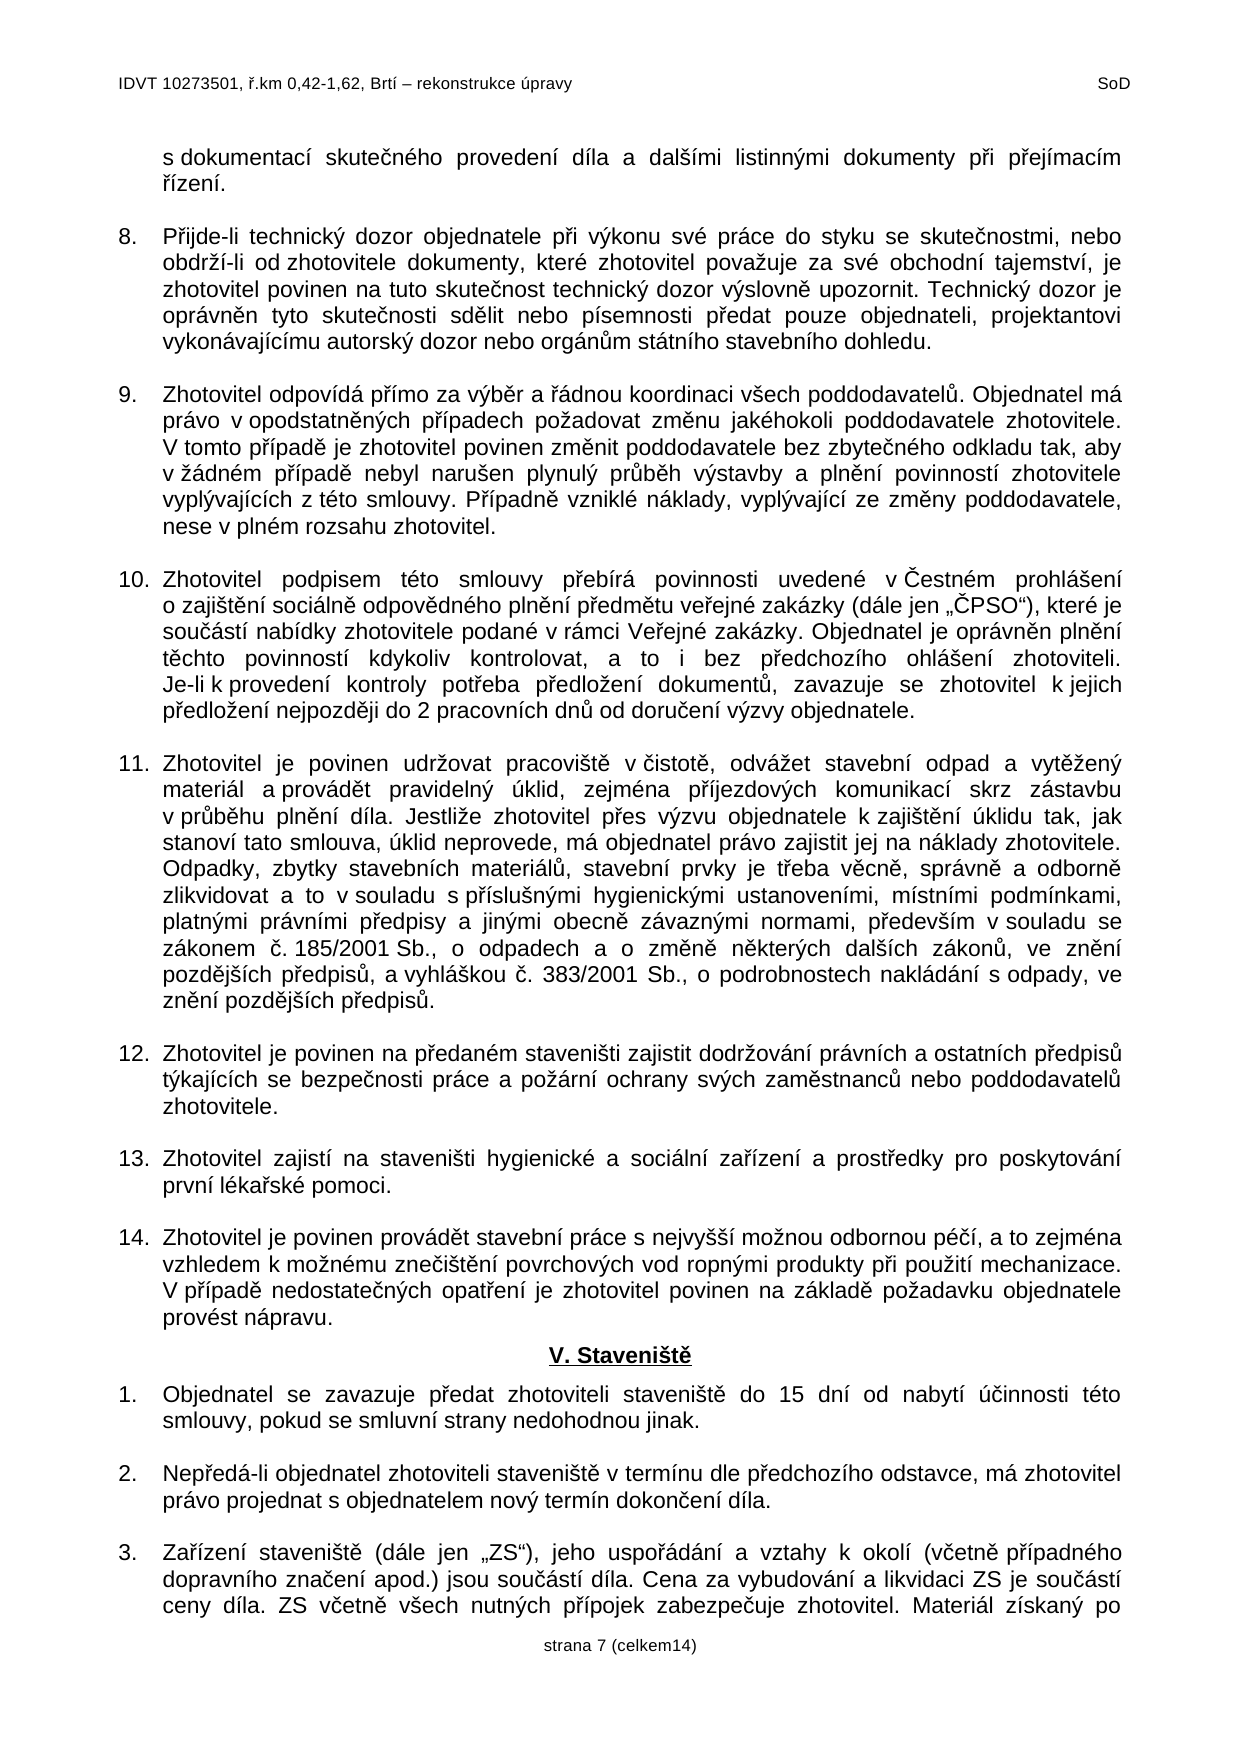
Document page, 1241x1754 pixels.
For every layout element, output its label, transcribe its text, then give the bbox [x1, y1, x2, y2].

text Přijde-li technický dozor objednatele při výkonu své práce do styku se skutečnostmi, nebo obdrží-li od zhotovitele dokumenty, které zhotovitel považuje za své obchodní tajemství, je zhotovitel povinen na tuto skutečnost technický dozor výslovně upozornit. Technický dozor je oprávněn tyto skutečnosti sdělit nebo písemnosti předat pouze objednateli, projektantovi vykonávajícímu autorský dozor nebo orgánům státního stavebního dohledu. [118, 223, 1122, 355]
text Zhotovitel je povinen udržovat pracoviště v čistotě, odvážet stavební odpad a vytěžený materiál a provádět pravidelný úklid, zejména příjezdových komunikací skrz zástavbu v průběhu plnění díla. Jestliže zhotovitel přes výzvu objednatele k zajištění úklidu tak, jak stanoví tato smlouva, úklid neprovede, má objednatel právo zajistit jej na náklady zhotovitele. Odpadky, zbytky stavebních materiálů, stavební prvky je třeba věcně, správně a odborně zlikvidovat a to v souladu s příslušnými hygienickými ustanoveními, místními podmínkami, platnými právními předpisy a jinými obecně závaznými normami, především v souladu se zákonem č. 185/2001 Sb., o odpadech a o změně některých dalších zákonů, ve znění pozdějších předpisů, a vyhláškou č. 383/2001 Sb., o podrobnostech nakládání s odpady, ve znění pozdějších předpisů. [118, 750, 1122, 1013]
text Zhotovitel podpisem této smlouvy přebírá povinnosti uvedené v Čestném prohlášení o zajištění sociálně odpovědného plnění předmětu veřejné zakázky (dále jen „ČPSO“), které je součástí nabídky zhotovitele podané v rámci Veřejné zakázky. Objednatel je oprávněn plnění těchto povinností kdykoliv kontrolovat, a to i bez předchozího ohlášení zhotoviteli. Je-li k provedení kontroly potřeba předložení dokumentů, zavazuje se zhotovitel k jejich předložení nejpozději do 2 pracovních dnů od doručení výzvy objednatele. [118, 566, 1122, 724]
text Objednatel se zavazuje předat zhotoviteli staveniště do 15 dní od nabytí účinnosti této smlouvy, pokud se smluvní strany nedohodnou jinak. [118, 1381, 1122, 1434]
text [118, 144, 1122, 197]
text Nepředá-li objednatel zhotoviteli staveniště v termínu dle předchozího odstavce, má zhotovitel právo projednat s objednatelem nový termín dokončení díla. [118, 1460, 1122, 1513]
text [118, 1539, 1122, 1618]
text Zhotovitel odpovídá přímo za výběr a řádnou koordinaci všech poddodavatelů. Objednatel má právo v opodstatněných případech požadovat změnu jakéhokoli poddodavatele zhotovitele. V tomto případě je zhotovitel povinen změnit poddodavatele bez zbytečného odkladu tak, aby v žádném případě nebyl narušen plynulý průběh výstavby a plnění povinností zhotovitele vyplývajících z této smlouvy. Případně vzniklé náklady, vyplývající ze změny poddodavatele, nese v plném rozsahu zhotovitel. [118, 381, 1122, 539]
text Zhotovitel zajistí na staveništi hygienické a sociální zařízení a prostředky pro poskytování první lékařské pomoci. [118, 1145, 1122, 1198]
text Staveniště [118, 1342, 1122, 1369]
text Zhotovitel je povinen provádět stavební práce s nejvyšší možnou odbornou péčí, a to zejména vzhledem k možnému znečištění povrchových vod ropnými produkty při použití mechanizace. V případě nedostatečných opatření je zhotovitel povinen na základě požadavku objednatele provést nápravu. [118, 1224, 1122, 1330]
text Zhotovitel je povinen na předaném staveništi zajistit dodržování právních a ostatních předpisů týkajících se bezpečnosti práce a požární ochrany svých zaměstnanců nebo poddodavatelů zhotovitele. [118, 1040, 1122, 1119]
